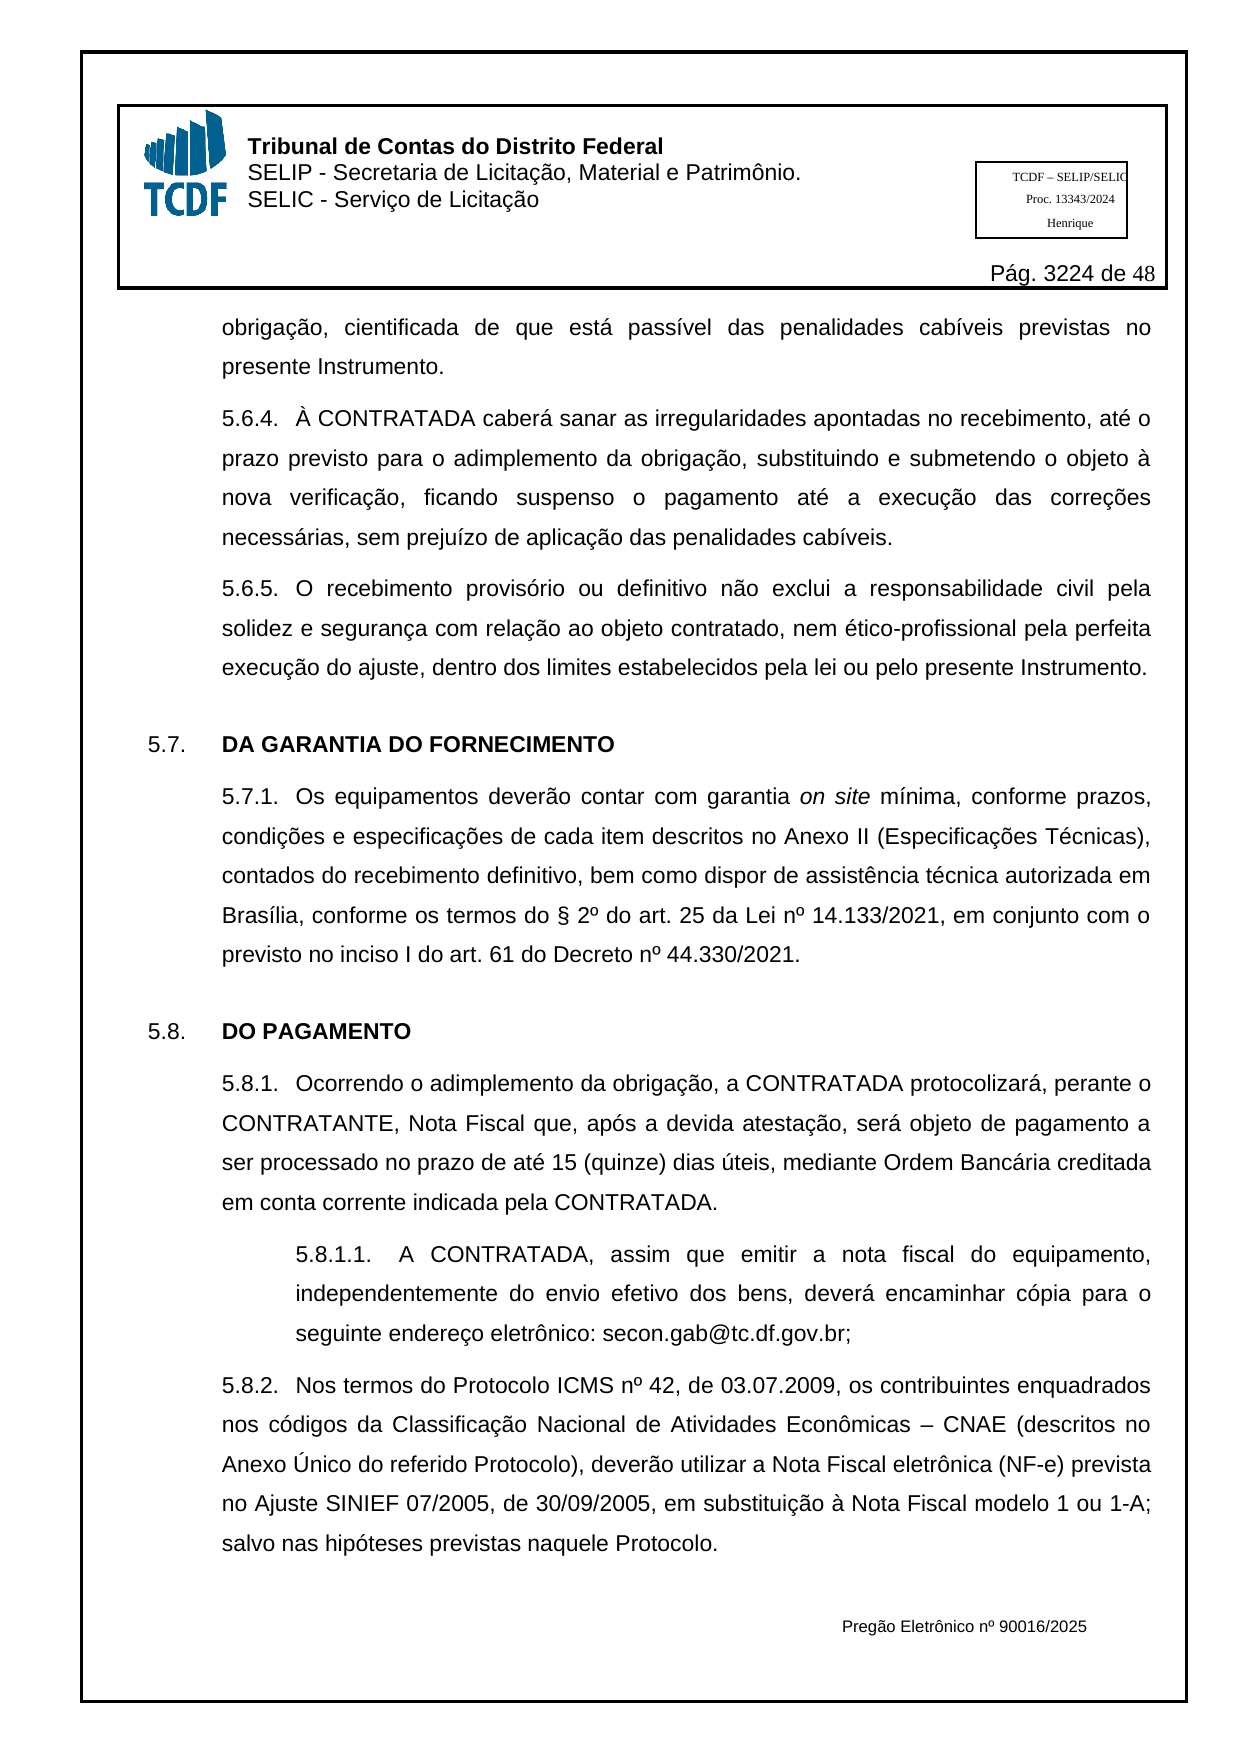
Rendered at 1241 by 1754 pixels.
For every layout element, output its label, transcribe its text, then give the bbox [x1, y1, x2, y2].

list DO PAGAMENTO [148, 1018, 1152, 1044]
list DA GARANTIA DO FORNECIMENTO [148, 731, 1152, 758]
list À CONTRATADA caberá sanar as irregularidades apontadas no recebimento, até o prazo previsto para o adimplemento da obrigação, substituindo e submetendo o objeto à nova verificação, ficando suspenso o pagamento até a execução das correções necessárias, sem prejuízo de aplicação das penalidades cabíveis. [222, 405, 1152, 550]
list O recebimento provisório ou definitivo não exclui a responsabilidade civil pela solidez e segurança com relação ao objeto contratado, nem ético-profissional pela perfeita execução do ajuste, dentro dos limites estabelecidos pela lei ou pelo presente Instrumento. [222, 575, 1152, 681]
list Nos termos do Protocolo ICMS nº 42, de 03.07.2009, os contribuintes enquadrados nos códigos da Classificação Nacional de Atividades Econômicas – CNAE (descritos no Anexo Único do referido Protocolo), deverão utilizar a Nota Fiscal eletrônica (NF-e) prevista no Ajuste SINIEF 07/2005, de 30/09/2005, em substituição à Nota Fiscal modelo 1 ou 1-A; salvo nas hipóteses previstas naquele Protocolo. [222, 1372, 1152, 1556]
list Ocorrendo o adimplemento da obrigação, a CONTRATADA protocolizará, perante o CONTRATANTE, Nota Fiscal que, após a devida atestação, será objeto de pagamento a ser processado no prazo de até 15 (quinze) dias úteis, mediante Ordem Bancária creditada em conta corrente indicada pela CONTRATADA. [222, 1070, 1152, 1215]
list Os equipamentos deverão contar com garantia on site mínima, conforme prazos, condições e especificações de cada item descritos no Anexo II (Especificações Técnicas), contados do recebimento definitivo, bem como dispor de assistência técnica autorizada em Brasília, conforme os termos do § 2º do art. 25 da Lei nº 14.133/2021, em conjunto com o previsto no inciso I do art. 61 do Decreto nº 44.330/2021. [222, 783, 1152, 968]
picture [129, 107, 241, 218]
list A CONTRATADA, assim que emitir a nota fiscal do equipamento, independentemente do envio efetivo dos bens, deverá encaminhar cópia para o seguinte endereço eletrônico: secon.gab@tc.df.gov.br; [295, 1241, 1152, 1346]
